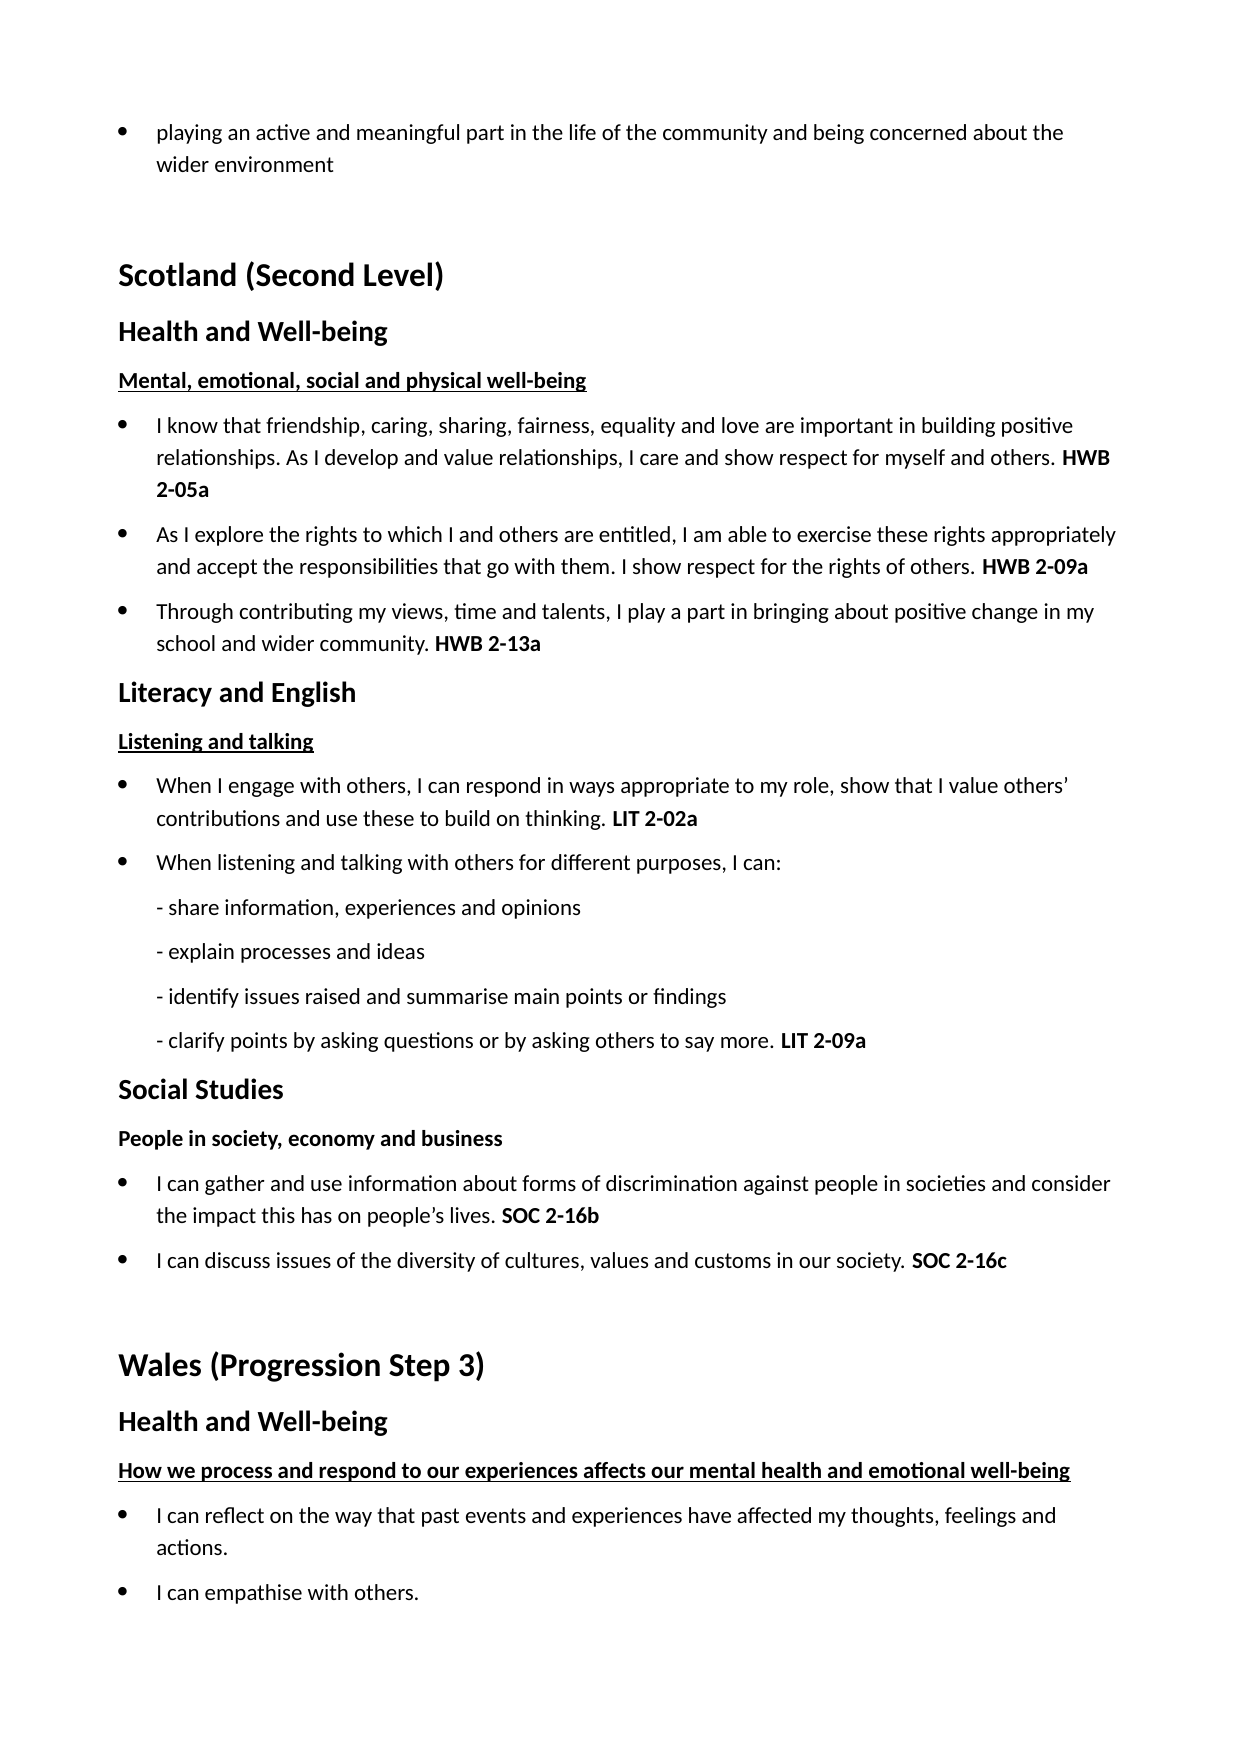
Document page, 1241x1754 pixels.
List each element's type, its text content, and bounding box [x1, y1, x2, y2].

list playing an active and meaningful part in the life of the community and being concerned about the wider environment [118, 118, 1122, 178]
list When I engage with others, I can respond in ways appropriate to my role, show that I value others’ contributions and use these to build on thinking. LIT 2-02a [118, 772, 1122, 832]
text Health and Well-being [118, 1403, 1122, 1439]
text - explain processes and ideas [156, 937, 1122, 966]
list I can reflect on the way that past events and experiences have affected my thoughts, feelings and actions. [118, 1501, 1122, 1561]
list I can empathise with others. [118, 1578, 1122, 1606]
list Through contributing my views, time and talents, I play a part in bringing about positive change in my school and wider community. HWB 2-13a [118, 597, 1122, 657]
text - identify issues raised and summarise main points or findings [156, 982, 1122, 1010]
text Listening and talking [118, 727, 1122, 755]
list When listening and talking with others for different purposes, I can: [118, 848, 1122, 876]
text - share information, experiences and opinions [156, 893, 1122, 921]
text How we process and respond to our experiences affects our mental health and emotional well-being [118, 1456, 1122, 1484]
list I know that friendship, caring, sharing, fairness, equality and love are important in building positive relationships. As I develop and value relationships, I care and show respect for myself and others. HWB 2-05a [118, 411, 1122, 503]
text Wales (Progression Step 3) [118, 1344, 1122, 1384]
list As I explore the rights to which I and others are entitled, I am able to exercise these rights appropriately and accept the responsibilities that go with them. I show respect for the rights of others. HWB 2-09a [118, 520, 1122, 580]
text Mental, emotional, social and physical well-being [118, 367, 1122, 394]
list I can gather and use information about forms of discrimination against people in societies and consider the impact this has on people’s lives. SOC 2-16b [118, 1169, 1122, 1229]
text Social Studies [118, 1071, 1122, 1107]
list I can discuss issues of the diversity of cultures, values and customs in our society. SOC 2-16c [118, 1246, 1122, 1274]
text Health and Well-being [118, 313, 1122, 349]
text Literacy and English [118, 674, 1122, 709]
text People in society, economy and business [118, 1124, 1122, 1153]
text - clarify points by asking questions or by asking others to say more. LIT 2-09a [156, 1027, 1122, 1055]
text Scotland (Second Level) [118, 254, 1122, 295]
